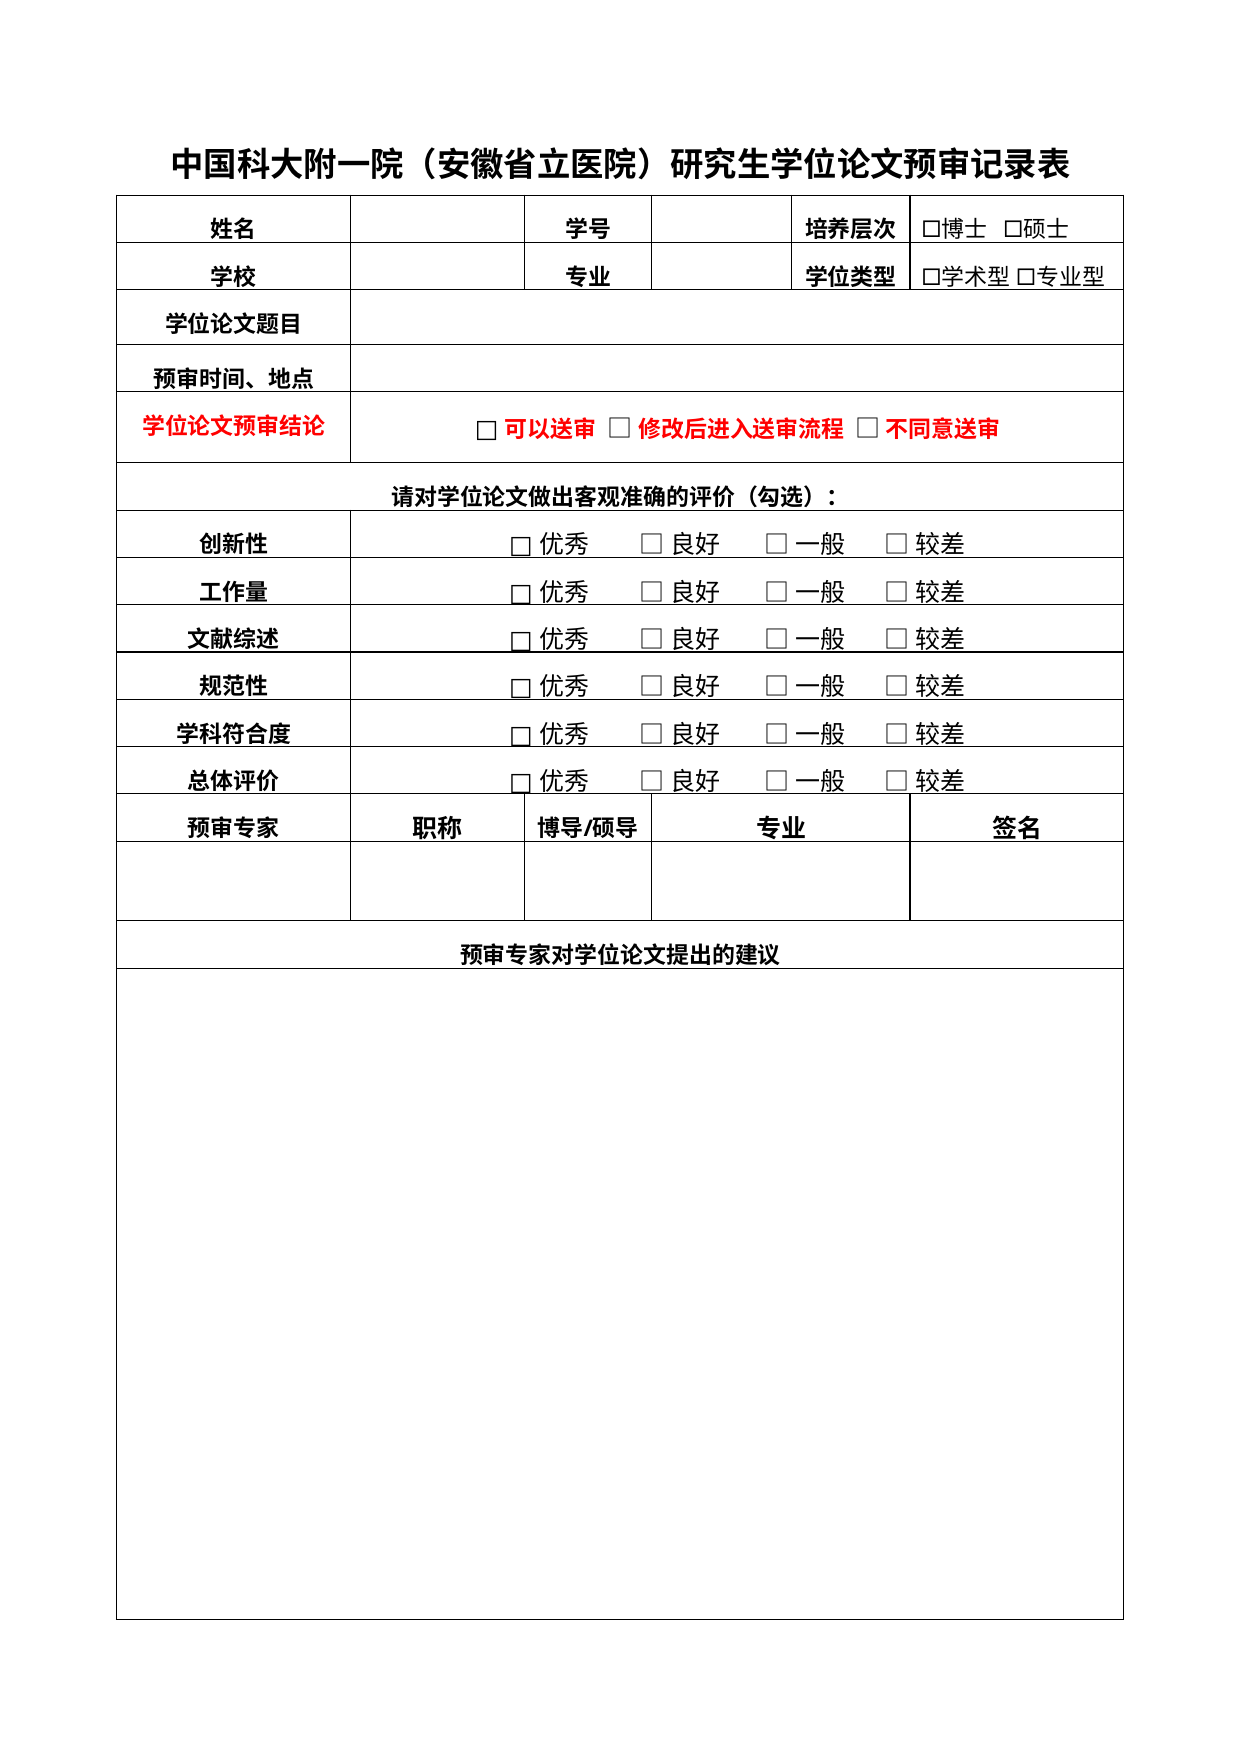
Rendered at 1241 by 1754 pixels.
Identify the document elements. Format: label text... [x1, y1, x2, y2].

table_cell [525, 842, 651, 920]
table_cell 培养层次 [792, 196, 909, 242]
table_cell 预审专家 [117, 794, 350, 841]
table_header 中国科大附一院（安徽省立医院）研究生学位论文预审记录表 [116, 130, 1124, 194]
table_cell 总体评价 [117, 747, 350, 793]
table_cell [117, 842, 350, 920]
table_cell [652, 842, 909, 920]
table_cell 专业 [525, 243, 651, 289]
table_cell □ 优秀 □ 良好 □ 一般 □ 较差 [351, 558, 1123, 604]
table_cell 职称 [351, 794, 524, 841]
table_cell 学校 [117, 243, 350, 289]
table_cell □ 优秀 □ 良好 □ 一般 □ 较差 [351, 700, 1123, 746]
table_cell [351, 196, 524, 242]
table_cell 学科符合度 [117, 700, 350, 746]
table_cell 学位论文预审结论 （必填项，请勾选） [117, 392, 350, 462]
table_cell □ 优秀 □ 良好 □ 一般 □ 较差 [351, 653, 1123, 699]
table_cell [351, 290, 1123, 344]
table_cell 学术型 专业型 [911, 243, 1123, 289]
table_cell 学位类型 [792, 243, 909, 289]
table_cell 工作量 [117, 558, 350, 604]
table_cell □ 优秀 □ 良好 □ 一般 □ 较差 [351, 747, 1123, 793]
table_cell 预审时间、地点 [117, 345, 350, 391]
table_cell [652, 243, 791, 289]
table_cell □ 可以送审 □ 修改后进入送审流程 □ 不同意送审 [351, 392, 1123, 462]
table_cell [911, 842, 1123, 920]
table_cell 规范性 [117, 653, 350, 699]
table_cell [351, 842, 524, 920]
table_cell 请对学位论文做出客观准确的评价（勾选）： [117, 463, 1123, 509]
table_cell 文献综述 [117, 605, 350, 651]
table_cell □ 优秀 □ 良好 □ 一般 □ 较差 [351, 605, 1123, 651]
table_cell 姓名 [117, 196, 350, 242]
table_cell 预审专家对学位论文提出的建议 [117, 921, 1123, 967]
table_cell [351, 345, 1123, 391]
table_cell □ 优秀 □ 良好 □ 一般 □ 较差 [351, 511, 1123, 557]
table_cell 学号 [525, 196, 651, 242]
table_cell 签名 [911, 794, 1123, 841]
table_cell 创新性 [117, 511, 350, 557]
table_cell [652, 196, 791, 242]
table_cell 博导/硕导 [525, 794, 651, 841]
table_cell 博士 硕士 [911, 196, 1123, 242]
table_cell [351, 243, 524, 289]
table_cell 专业 [652, 794, 909, 841]
table_cell [117, 969, 1123, 1618]
table_cell 学位论文题目 [117, 290, 350, 344]
